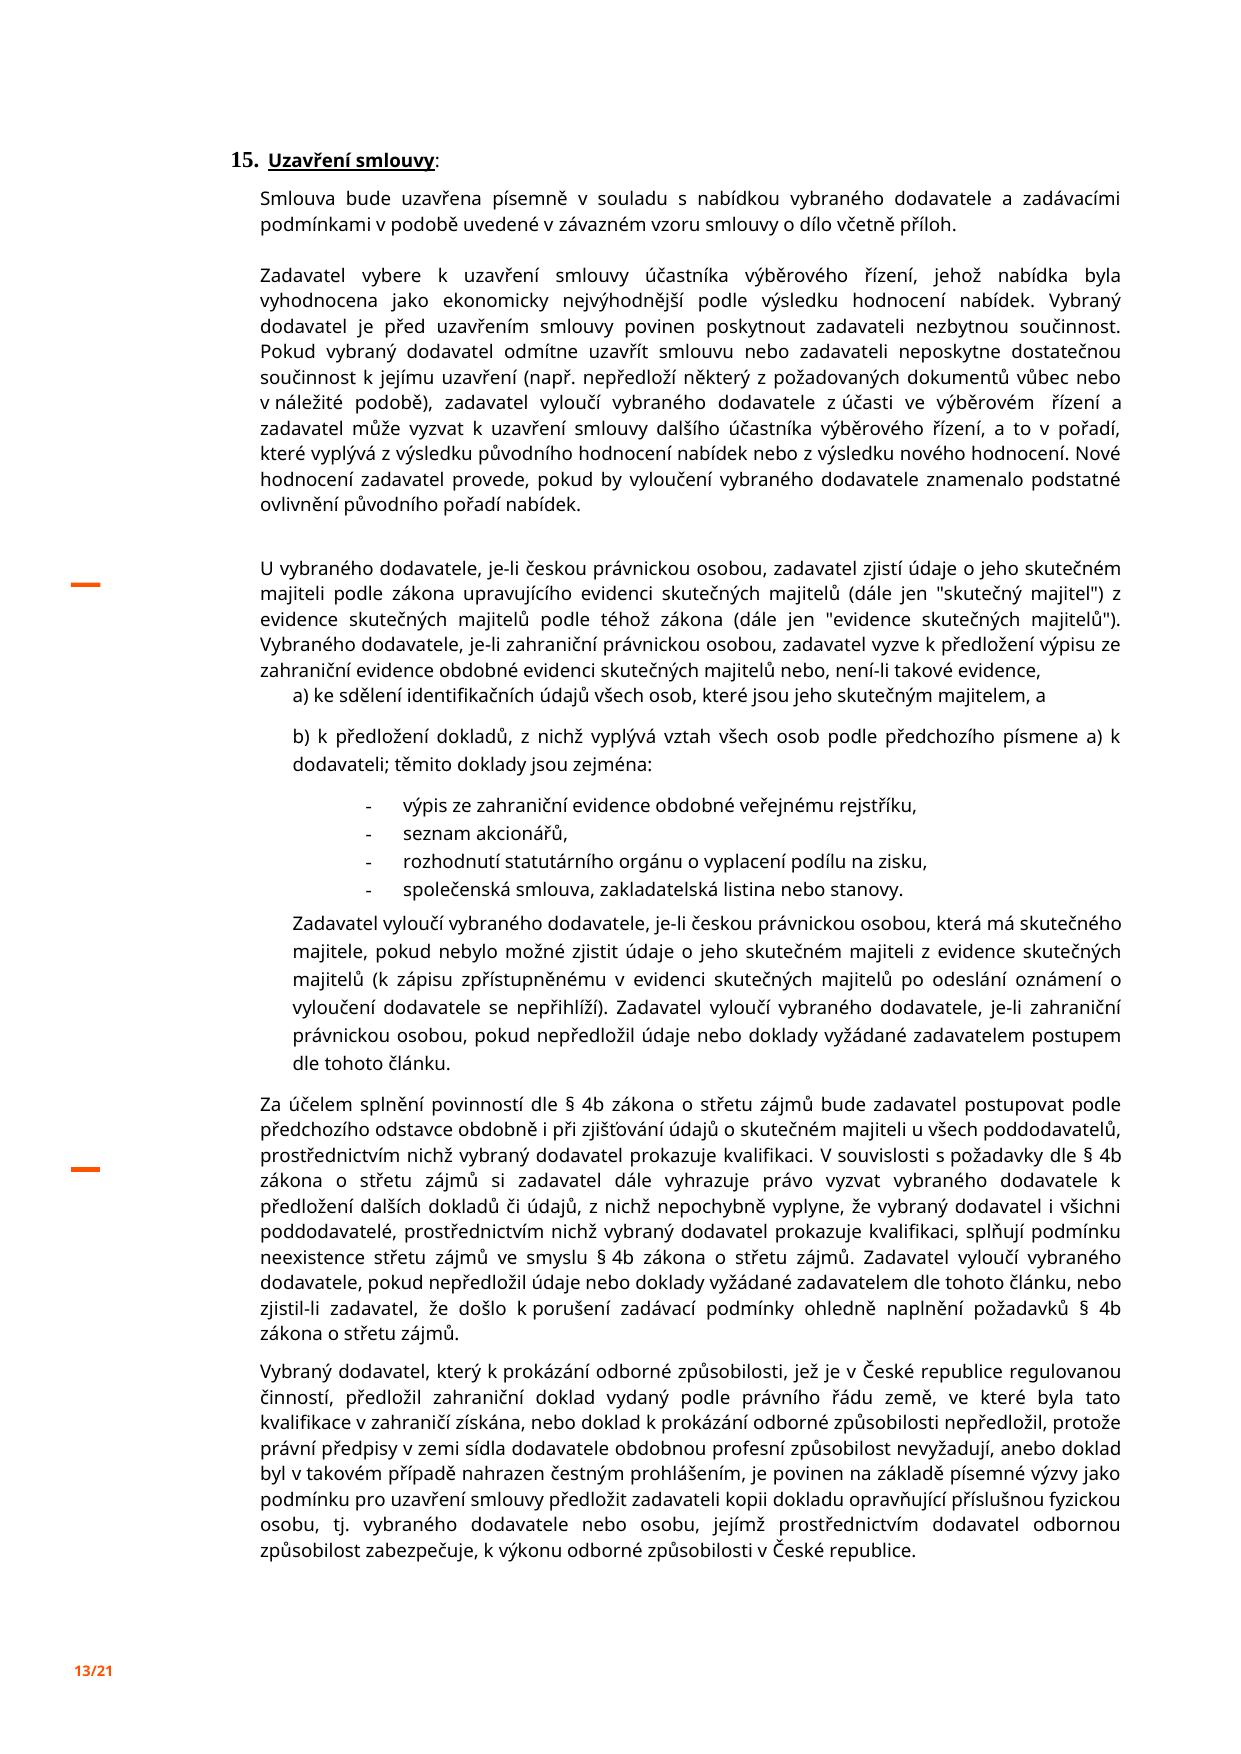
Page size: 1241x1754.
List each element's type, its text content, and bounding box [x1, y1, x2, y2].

text Zadavatel vybere k uzavření smlouvy účastníka výběrového řízení, jehož nabídka byla vyhodnocena jako ekonomicky nejvýhodnější podle výsledku hodnocení nabídek. Vybraný dodavatel je před uzavřením smlouvy povinen poskytnout zadavateli nezbytnou součinnost. Pokud vybraný dodavatel odmítne uzavřít smlouvu nebo zadavateli neposkytne dostatečnou součinnost k jejímu uzavření (např. nepředloží některý z požadovaných dokumentů vůbec nebo v náležité podobě), zadavatel vyloučí vybraného dodavatele z účasti ve výběrovém řízení a zadavatel může vyzvat k uzavření smlouvy dalšího účastníka výběrového řízení, a to v pořadí, které vyplývá z výsledku původního hodnocení nabídek nebo z výsledku nového hodnocení. Nové hodnocení zadavatel provede, pokud by vyloučení vybraného dodavatele znamenalo podstatné ovlivnění původního pořadí nabídek. [260, 262, 1122, 517]
text b) k předložení dokladů, z nichž vyplývá vztah všech osob podle předchozího písmene a) k dodavateli; těmito doklady jsou zejména: [292, 723, 1122, 777]
text Za účelem splnění povinností dle § 4b zákona o střetu zájmů bude zadavatel postupovat podle předchozího odstavce obdobně i při zjišťování údajů o skutečném majiteli u všech poddodavatelů, prostřednictvím nichž vybraný dodavatel prokazuje kvalifikaci. V souvislosti s požadavky dle § 4b zákona o střetu zájmů si zadavatel dále vyhrazuje právo vyzvat vybraného dodavatele k předložení dalších dokladů či údajů, z nichž nepochybně vyplyne, že vybraný dodavatel i všichni poddodavatelé, prostřednictvím nichž vybraný dodavatel prokazuje kvalifikaci, splňují podmínku neexistence střetu zájmů ve smyslu § 4b zákona o střetu zájmů. Zadavatel vyloučí vybraného dodavatele, pokud nepředložil údaje nebo doklady vyžádané zadavatelem dle tohoto článku, nebo zjistil-li zadavatel, že došlo k porušení zadávací podmínky ohledně naplnění požadavků § 4b zákona o střetu zájmů. [260, 1091, 1122, 1346]
list Uzavření smlouvy: [230, 146, 1122, 173]
list seznam akcionářů, [365, 820, 1122, 845]
text U vybraného dodavatele, je-li českou právnickou osobou, zadavatel zjistí údaje o jeho skutečném majiteli podle zákona upravujícího evidenci skutečných majitelů (dále jen "skutečný majitel") z evidence skutečných majitelů podle téhož zákona (dále jen "evidence skutečných majitelů"). Vybraného dodavatele, je-li zahraniční právnickou osobou, zadavatel vyzve k předložení výpisu ze zahraniční evidence obdobné evidenci skutečných majitelů nebo, není-li takové evidence, [260, 555, 1122, 683]
text Vybraný dodavatel, který k prokázání odborné způsobilosti, jež je v České republice regulovanou činností, předložil zahraniční doklad vydaný podle právního řádu země, ve které byla tato kvalifikace v zahraničí získána, nebo doklad k prokázání odborné způsobilosti nepředložil, protože právní předpisy v zemi sídla dodavatele obdobnou profesní způsobilost nevyžadují, anebo doklad byl v takovém případě nahrazen čestným prohlášením, je povinen na základě písemné výzvy jako podmínku pro uzavření smlouvy předložit zadavateli kopii dokladu opravňující příslušnou fyzickou osobu, tj. vybraného dodavatele nebo osobu, jejímž prostřednictvím dodavatel odbornou způsobilost zabezpečuje, k výkonu odborné způsobilosti v České republice. [260, 1358, 1122, 1563]
text Smlouva bude uzavřena písemně v souladu s nabídkou vybraného dodavatele a zadávacími podmínkami v podobě uvedené v závazném vzoru smlouvy o dílo včetně příloh. [260, 185, 1122, 236]
text a) ke sdělení identifikačních údajů všech osob, které jsou jeho skutečným majitelem, a [292, 683, 1122, 708]
list společenská smlouva, zakladatelská listina nebo stanovy. [365, 876, 1122, 901]
list výpis ze zahraniční evidence obdobné veřejnému rejstříku, [365, 792, 1122, 817]
text Zadavatel vyloučí vybraného dodavatele, je-li českou právnickou osobou, která má skutečného majitele, pokud nebylo možné zjistit údaje o jeho skutečném majiteli z evidence skutečných majitelů (k zápisu zpřístupněnému v evidenci skutečných majitelů po odeslání oznámení o vyloučení dodavatele se nepřihlíží). Zadavatel vyloučí vybraného dodavatele, je-li zahraniční právnickou osobou, pokud nepředložil údaje nebo doklady vyžádané zadavatelem postupem dle tohoto článku. [292, 910, 1122, 1076]
list rozhodnutí statutárního orgánu o vyplacení podílu na zisku, [365, 848, 1122, 873]
